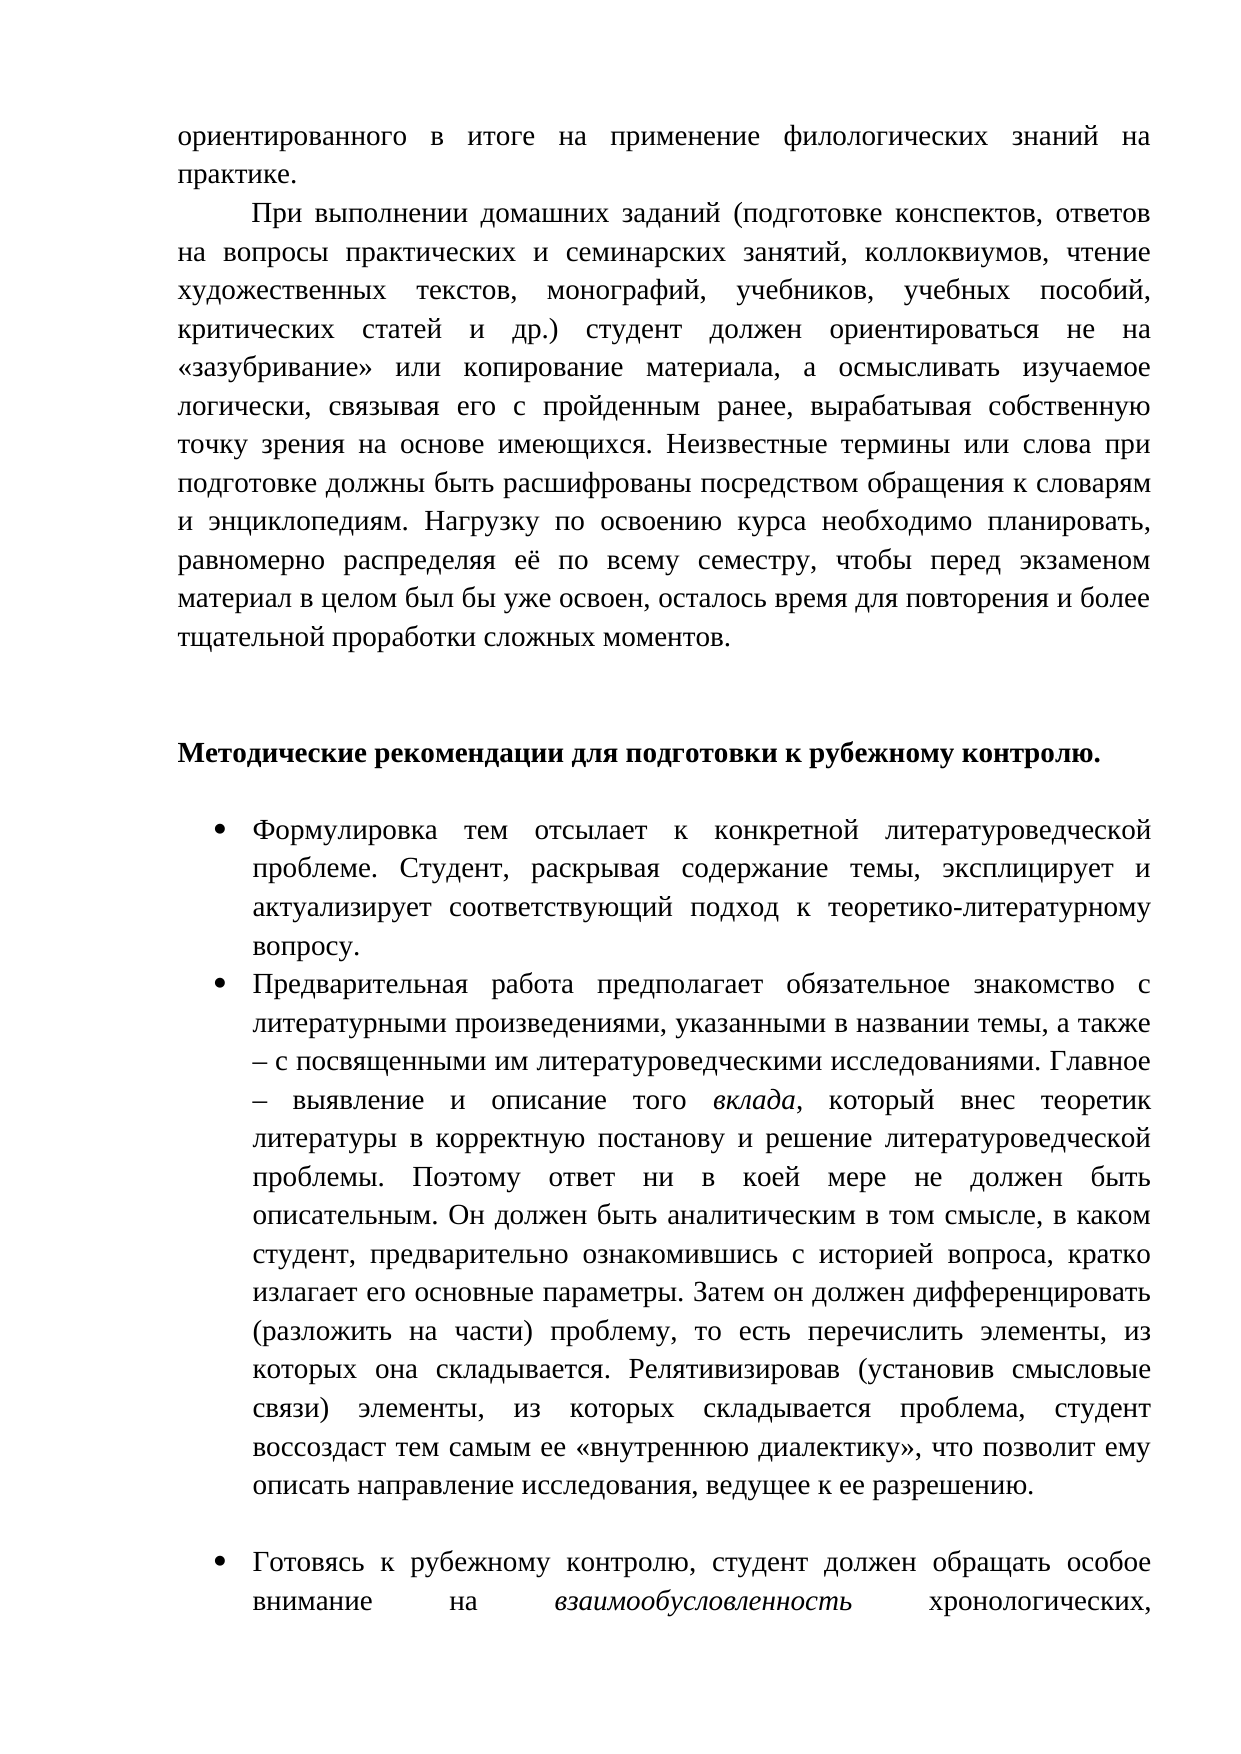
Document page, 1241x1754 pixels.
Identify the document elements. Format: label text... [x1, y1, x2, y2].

text Методические рекомендации для подготовки к рубежному контролю. [177, 735, 1149, 768]
list Формулировка тем отсылает к конкретной литературоведческой проблеме. Студент, раскрывая содержание темы, эксплицирует и актуализирует соответствующий подход к теоретико-литературному вопросу. [215, 812, 1152, 961]
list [215, 1544, 1152, 1617]
text При выполнении домашних заданий (подготовке конспектов, ответов на вопросы практических и семинарских занятий, коллоквиумов, чтение художественных текстов, монографий, учебников, учебных пособий, критических статей и др.) студент должен ориентироваться не на «зазубривание» или копирование материала, а осмысливать изучаемое логически, связывая его с пройденным ранее, вырабатывая собственную точку зрения на основе имеющихся. Неизвестные термины или слова при подготовке должны быть расшифрованы посредством обращения к словарям и энциклопедиям. Нагрузку по освоению курса необходимо планировать, равномерно распределяя её по всему семестру, чтобы перед экзаменом материал в целом был бы уже освоен, осталось время для повторения и более тщательной проработки сложных моментов. [177, 195, 1152, 653]
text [177, 118, 1152, 190]
list Предварительная работа предполагает обязательное знакомство с литературными произведениями, указанными в названии темы, а также – с посвященными им литературоведческими исследованиями. Главное – выявление и описание того вклада, который внес теоретик литературы в корректную постанову и решение литературоведческой проблемы. Поэтому ответ ни в коей мере не должен быть описательным. Он должен быть аналитическим в том смысле, в каком студент, предварительно ознакомившись с историей вопроса, кратко излагает его основные параметры. Затем он должен дифференцировать (разложить на части) проблему, то есть перечислить элементы, из которых она складывается. Релятивизировав (установив смысловые связи) элементы, из которых складывается проблема, студент воссоздаст тем самым ее «внутреннюю диалектику», что позволит ему описать направление исследования, ведущее к ее разрешению. [215, 966, 1152, 1501]
